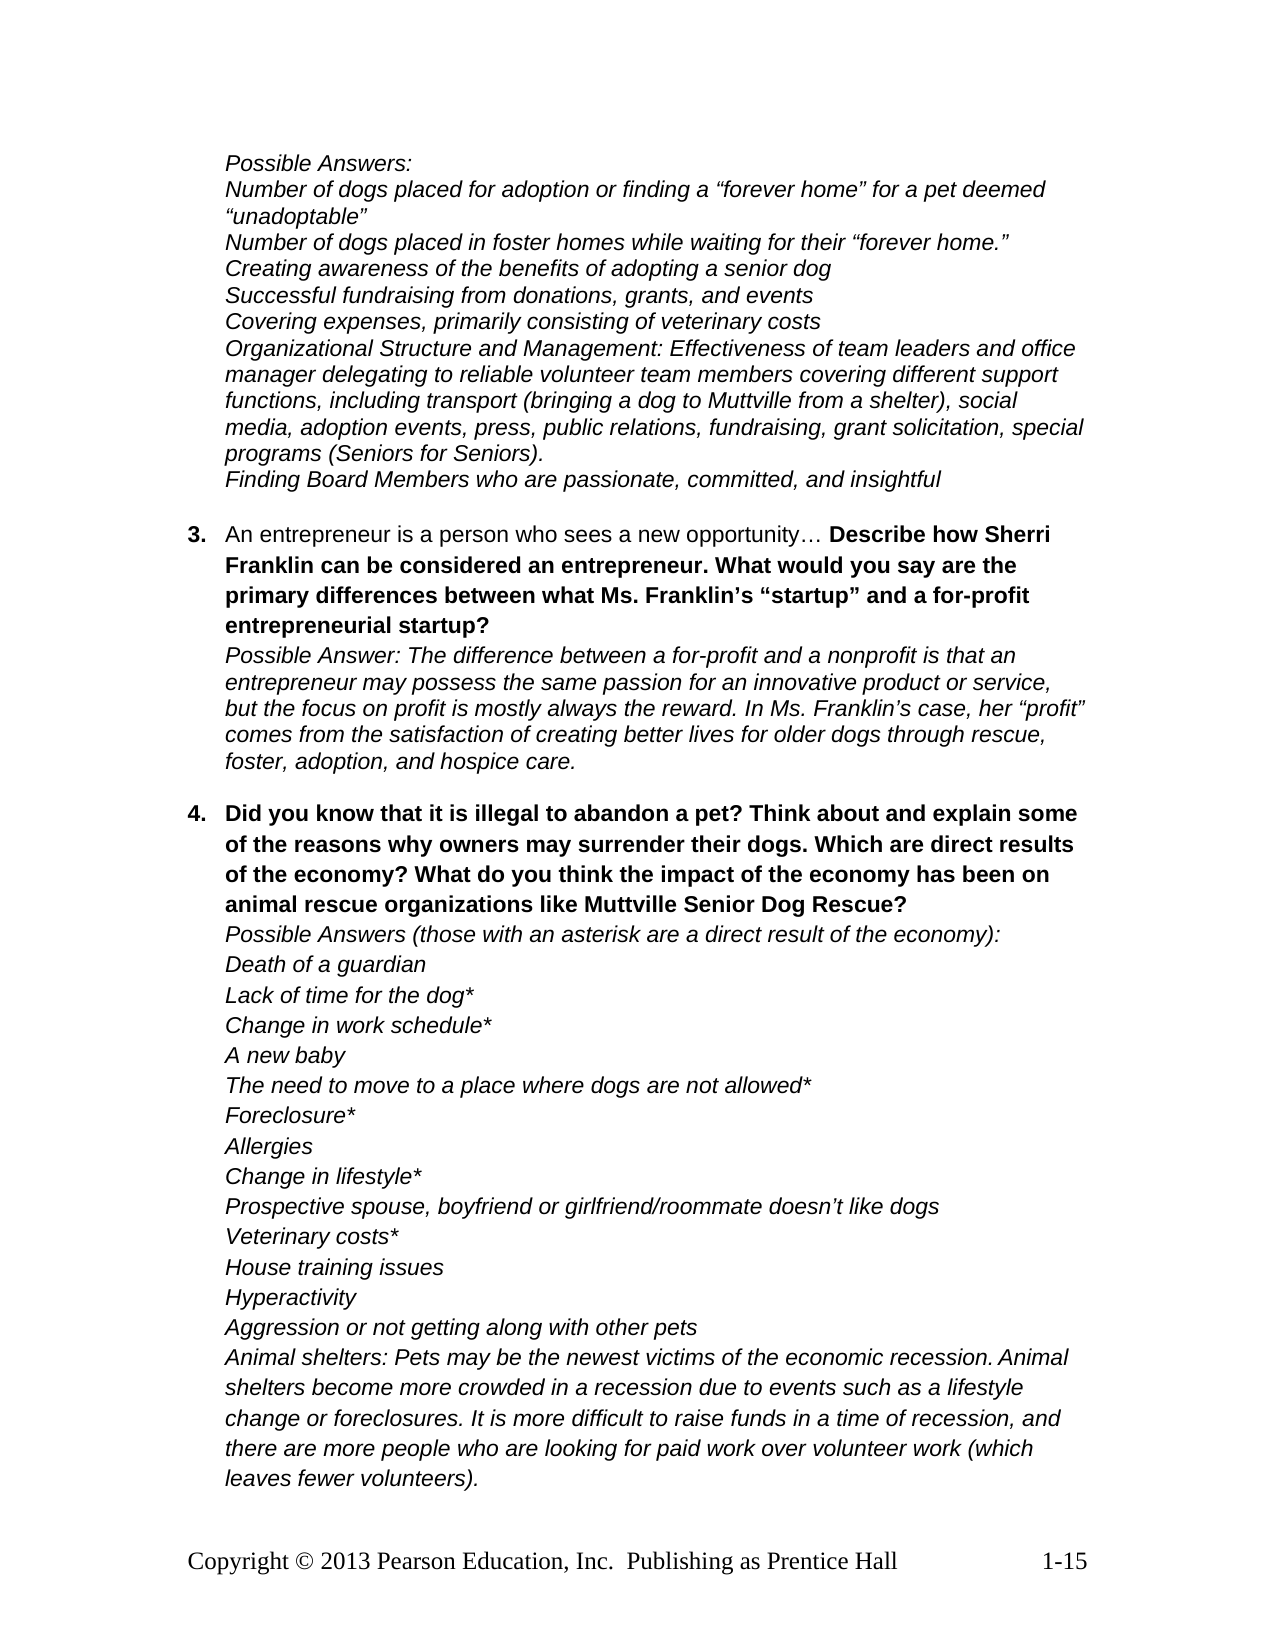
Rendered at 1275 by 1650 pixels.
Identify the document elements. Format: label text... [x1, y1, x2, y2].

list Did you know that it is illegal to abandon a pet? Think about and explain some of the reasons why owners may surrender their dogs. Which are direct results of the economy? What do you think the impact of the economy has been on animal rescue organizations like Muttville Senior Dog Rescue? Possible Answers (those with an asterisk are a direct result of the economy): Death of a guardian Lack of time for the dog* Change in work schedule* A new baby The need to move to a place where dogs are not allowed* Foreclosure* Allergies Change in lifestyle* Prospective spouse, boyfriend or girlfriend/roommate doesn’t like dogs Veterinary costs* House training issues Hyperactivity Aggression or not getting along with other pets Animal shelters: Pets may be the newest victims of the economic recession. Animal shelters become more crowded in a recession due to events such as a lifestyle change or foreclosures. It is more difficult to raise funds in a time of recession, and there are more people who are looking for paid work over volunteer work (which leaves fewer volunteers). [187, 800, 1087, 1491]
list An entrepreneur is a person who sees a new opportunity… Describe how Sherri Franklin can be considered an entrepreneur. What would you say are the primary differences between what Ms. Franklin’s “startup” and a for-profit entrepreneurial startup? [187, 521, 1087, 638]
list Number of dogs placed for adoption or finding a “forever home” for a pet deemed “unadoptable” Number of dogs placed in foster homes while waiting for their “forever home.” Creating awareness of the benefits of adopting a senior dog Successful fundraising from donations, grants, and events Covering expenses, primarily consisting of veterinary costs Organizational Structure and Management: Effectiveness of team leaders and office manager delegating to reliable volunteer team members covering different support functions, including transport (bringing a dog to Muttville from a shelter), social media, adoption events, press, public relations, fundraising, grant solicitation, special programs (Seniors for Seniors). [187, 176, 1087, 466]
list Possible Answers: [187, 150, 1087, 176]
list Finding Board Members who are passionate, committed, and insightful [187, 466, 1087, 521]
list Possible Answer: The difference between a for-profit and a nonprofit is that an entrepreneur may possess the same passion for an innovative product or service, but the focus on profit is mostly always the reward. In Ms. Franklin’s case, her “profit” comes from the satisfaction of creating better lives for older dogs through rescue, foster, adoption, and hospice care. [187, 642, 1087, 774]
